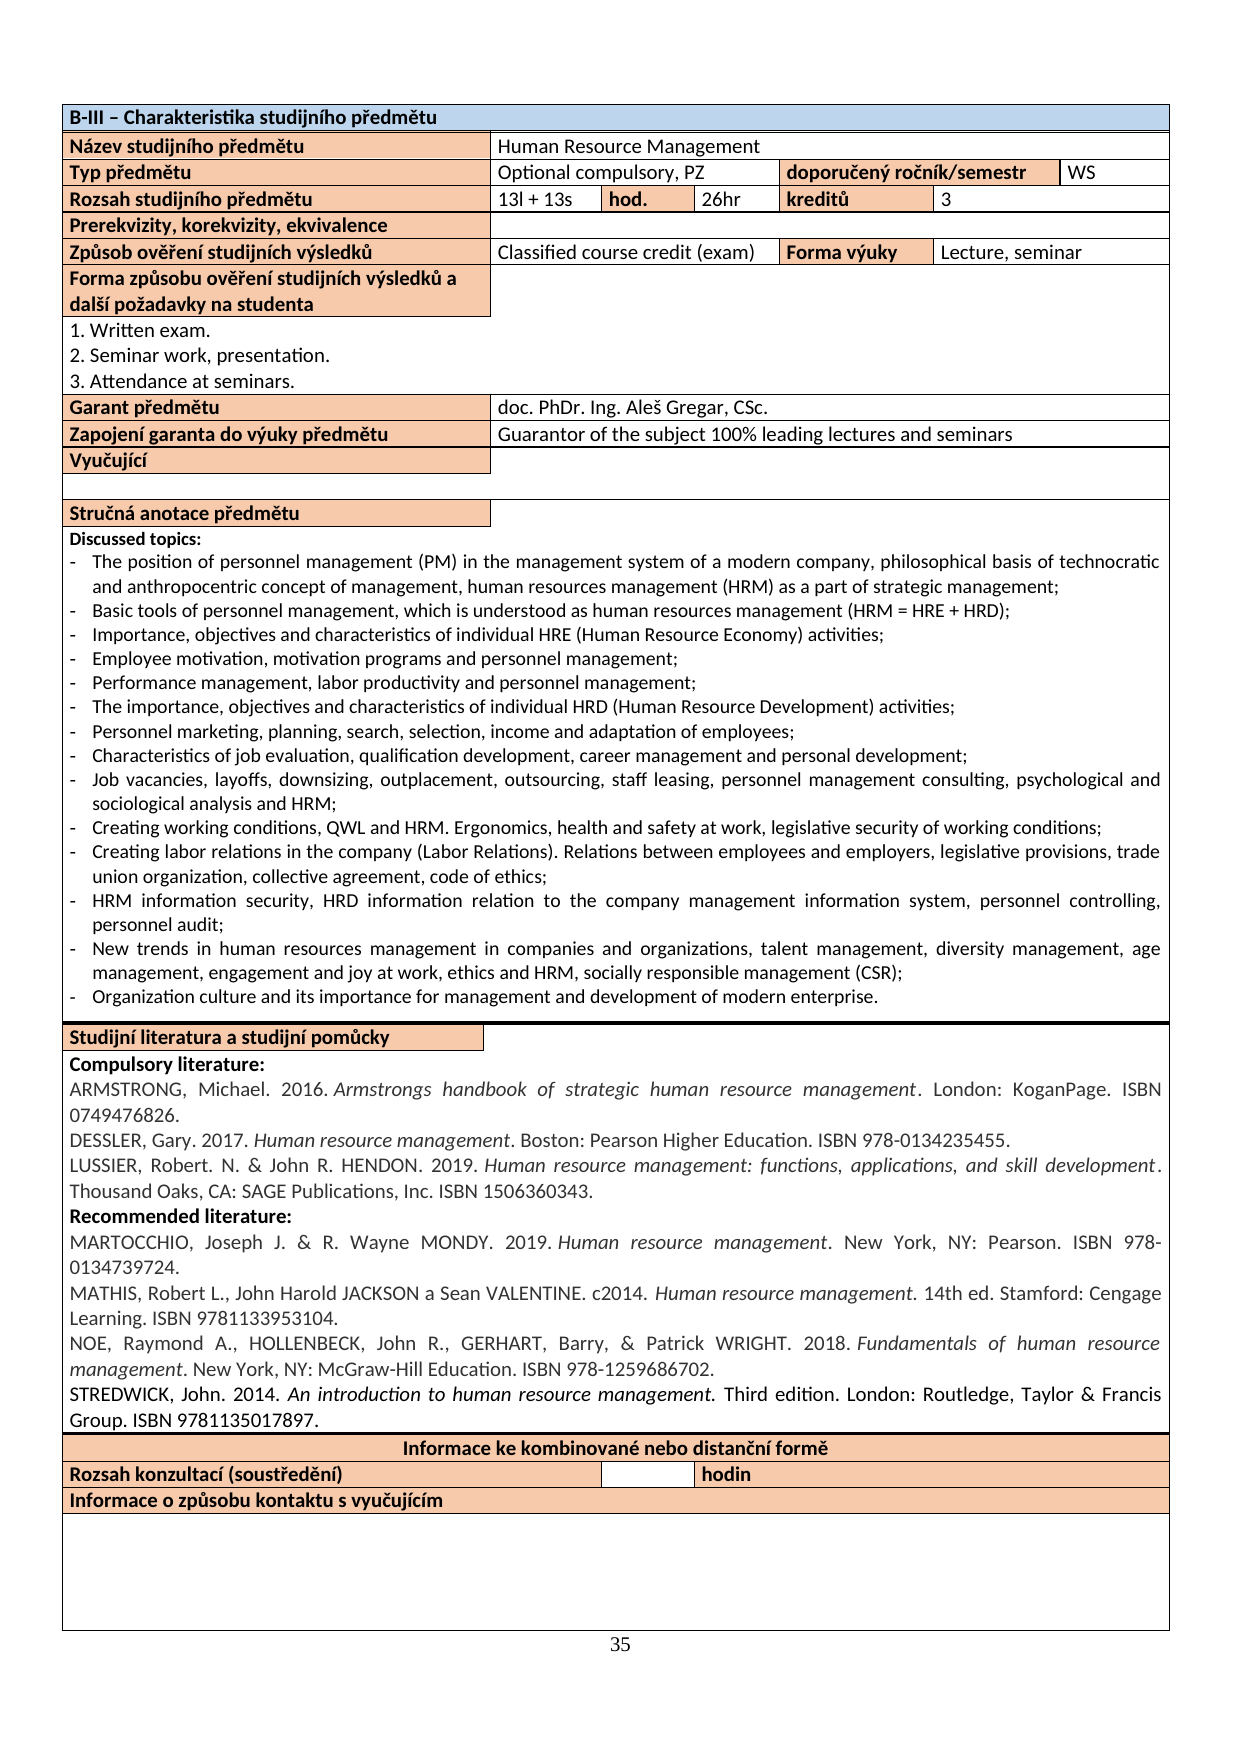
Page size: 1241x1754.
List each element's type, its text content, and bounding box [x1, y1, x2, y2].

table_cell [63, 473, 1169, 499]
table_cell 3 [934, 186, 1169, 211]
table_cell Prerekvizity, korekvizity, ekvivalence [63, 213, 490, 238]
table_cell Studijní literatura a studijní pomůcky [63, 1025, 483, 1050]
table_cell [491, 265, 1169, 316]
table_cell 1. Written exam. 2. Seminar work, presentation. 3. Attendance at seminars. [63, 316, 1169, 393]
table_cell Typ předmětu [63, 160, 490, 185]
table_cell [491, 500, 1169, 526]
table_cell Informace ke kombinované nebo distanční formě [63, 1435, 1169, 1461]
table_cell Guarantor of the subject 100% leading lectures and seminars [491, 421, 1169, 446]
table_cell Forma způsobu ověření studijních výsledků a další požadavky na studenta [63, 265, 490, 316]
table_cell doc. PhDr. Ing. Aleš Gregar, CSc. [491, 395, 1169, 420]
table_cell Classified course credit (exam) [491, 239, 779, 264]
table_cell Název studijního předmětu [63, 133, 490, 158]
table_cell [63, 1514, 1169, 1630]
table_cell WS [1061, 160, 1169, 185]
table_cell Způsob ověření studijních výsledků [63, 239, 490, 264]
table_cell kreditů [780, 186, 933, 211]
table_cell Rozsah konzultací (soustředění) [63, 1462, 601, 1487]
table_cell [484, 1025, 1169, 1050]
table_cell Forma výuky [780, 239, 933, 264]
table_cell Optional compulsory, PZ [491, 160, 779, 185]
table_cell [491, 213, 1169, 238]
table_cell Zapojení garanta do výuky předmětu [63, 421, 490, 446]
table_cell 13l + 13s [491, 186, 601, 211]
table_cell Lecture, seminar [934, 239, 1169, 264]
table_cell 26hr [695, 186, 779, 211]
table_cell [491, 448, 1169, 473]
table_cell Vyučující [63, 448, 490, 473]
table_cell Human Resource Management [491, 133, 1169, 158]
table_cell Garant předmětu [63, 395, 490, 420]
table_cell [602, 1462, 694, 1487]
table_cell hod. [602, 186, 694, 211]
table_cell doporučený ročník/semestr [780, 160, 1059, 185]
table_cell Rozsah studijního předmětu [63, 186, 490, 211]
table_cell Stručná anotace předmětu [63, 500, 490, 526]
table_cell hodin [695, 1462, 1169, 1487]
table_cell Discussed topics: The position of personnel management (PM) in the management system of a modern company, philosophical basis of technocratic and anthropocentric concept of management, human resources management (HRM) as a part of strategic management; Basic tools of personnel management, which is understood as human resources management (HRM = HRE + HRD); Importance, objectives and characteristics of individual HRE (Human Resource Economy) activities; Employee motivation, motivation programs and personnel management; Performance management, labor productivity and personnel management; The importance, objectives and characteristics of individual HRD (Human Resource Development) activities; Personnel marketing, planning, search, selection, income and adaptation of employees; Characteristics of job evaluation, qualification development, career management and personal development; Job vacancies, layoffs, downsizing, outplacement, outsourcing, staff leasing, personnel management consulting, psychological and sociological analysis and HRM; Creating working conditions, QWL and HRM. Ergonomics, health and safety at work, legislative security of working conditions; Creating labor relations in the company (Labor Relations). Relations between employees and employers, legislative provisions, trade union organization, collective agreement, code of ethics; HRM information security, HRD information relation to the company management information system, personnel controlling, personnel audit; New trends in human resources management in companies and organizations, talent management, diversity management, age management, engagement and joy at work, ethics and HRM, socially responsible management (CSR); Organization culture and its importance for management and development of modern enterprise. [63, 526, 1169, 1021]
table_cell Compulsory literature: ARMSTRONG, Michael. 2016. Armstrongs handbook of strategic human resource management. London: KoganPage. ISBN 0749476826. DESSLER, Gary. 2017. Human resource management. Boston: Pearson Higher Education. ISBN 978-0134235455. LUSSIER, Robert. N. & John R. HENDON. 2019. Human resource management: functions, applications, and skill development. Thousand Oaks, CA: SAGE Publications, Inc. ISBN 1506360343. Recommended literature: MARTOCCHIO, Joseph J. & R. Wayne MONDY. 2019. Human resource management. New York, NY: Pearson. ISBN 978-0134739724. MATHIS, Robert L., John Harold JACKSON a Sean VALENTINE. c2014. Human resource management. 14th ed. Stamford: Cengage Learning. ISBN 9781133953104. NOE, Raymond A., HOLLENBECK, John R., GERHART, Barry, & Patrick WRIGHT. 2018. Fundamentals of human resource management. New York, NY: McGraw-Hill Education. ISBN 978-1259686702. STREDWICK, John. 2014. An introduction to human resource management. Third edition. London: Routledge, Taylor & Francis Group. ISBN 9781135017897. [63, 1050, 1169, 1432]
table_header B-III – Charakteristika studijního předmětu [63, 105, 1169, 130]
table_cell Informace o způsobu kontaktu s vyučujícím [63, 1488, 1169, 1513]
